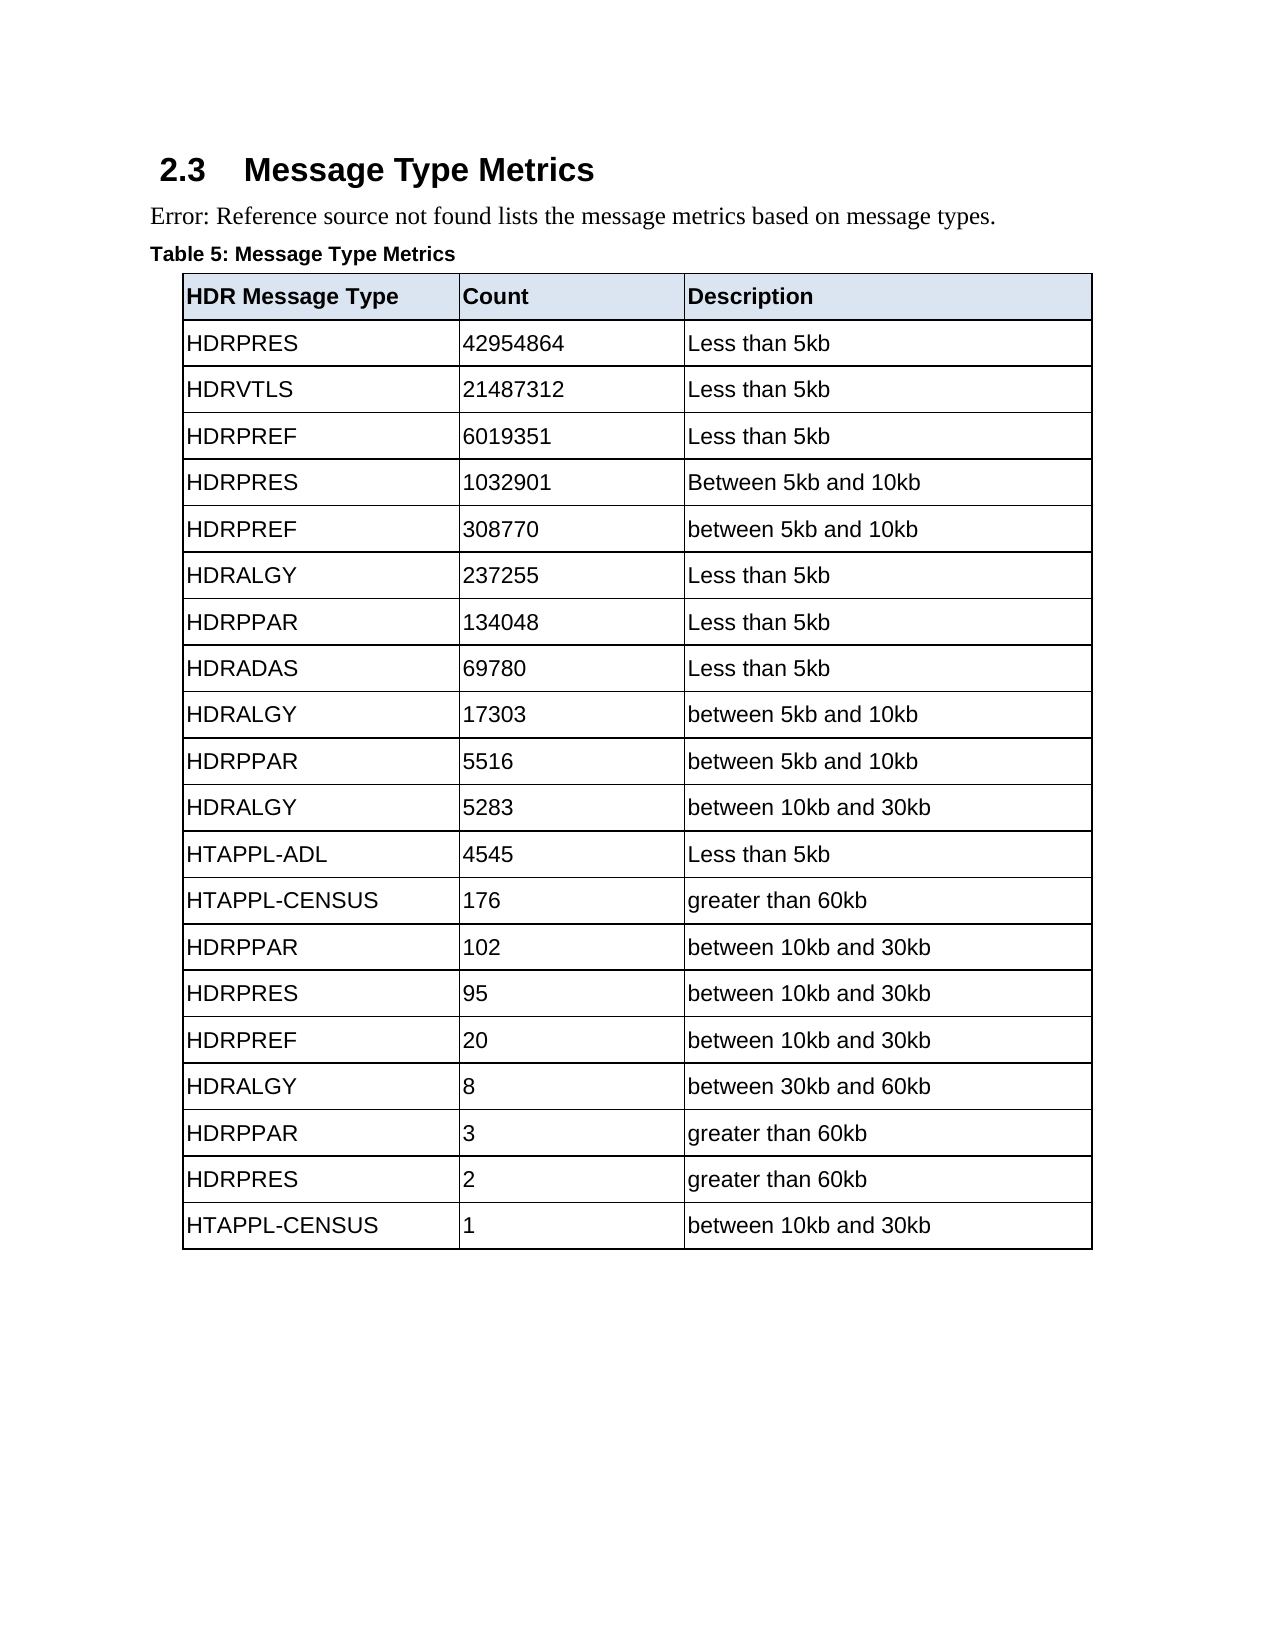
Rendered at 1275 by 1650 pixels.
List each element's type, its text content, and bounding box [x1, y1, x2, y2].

table_cell HDRPREF [184, 1017, 459, 1062]
table_cell HDRPRES [184, 460, 459, 505]
table_cell 102 [460, 925, 684, 969]
table_cell 1 [460, 1203, 684, 1248]
table_cell 5283 [460, 785, 684, 830]
table_cell Less than 5kb [685, 321, 1091, 365]
table_cell 95 [460, 971, 684, 1016]
table_cell 1032901 [460, 460, 684, 505]
table_cell HDRVTLS [184, 367, 459, 412]
table_header HDR Message Type [184, 274, 459, 319]
table_cell HDRPRES [184, 1157, 459, 1202]
table_cell between 5kb and 10kb [685, 506, 1091, 551]
table_cell greater than 60kb [685, 1110, 1091, 1155]
text Table 5: Message Type Metrics [150, 242, 1125, 266]
table_cell HDRALGY [184, 1064, 459, 1109]
table_cell Less than 5kb [685, 413, 1091, 458]
subtitle Message Type Metrics [159, 150, 1125, 188]
table_cell 20 [460, 1017, 684, 1062]
table_cell 8 [460, 1064, 684, 1109]
table_cell HDRALGY [184, 785, 459, 830]
table_cell HDRALGY [184, 553, 459, 598]
table_cell 69780 [460, 646, 684, 691]
table_cell 237255 [460, 553, 684, 598]
table_cell between 10kb and 30kb [685, 971, 1091, 1016]
table_cell between 10kb and 30kb [685, 1203, 1091, 1248]
table_cell 42954864 [460, 321, 684, 365]
table_cell 6019351 [460, 413, 684, 458]
table_cell 134048 [460, 599, 684, 644]
table_cell between 10kb and 30kb [685, 925, 1091, 969]
table_cell 176 [460, 878, 684, 923]
table_cell HDRPPAR [184, 599, 459, 644]
table_cell Less than 5kb [685, 367, 1091, 412]
table_cell HDRPPAR [184, 1110, 459, 1155]
table_cell between 5kb and 10kb [685, 739, 1091, 783]
table_cell HDRPPAR [184, 739, 459, 783]
table_cell between 10kb and 30kb [685, 1017, 1091, 1062]
table_cell 4545 [460, 832, 684, 876]
table_cell between 5kb and 10kb [685, 692, 1091, 737]
table_header Count [460, 274, 684, 319]
table_cell 3 [460, 1110, 684, 1155]
table_cell Less than 5kb [685, 599, 1091, 644]
table_cell HDRPREF [184, 413, 459, 458]
table_cell HTAPPL-ADL [184, 832, 459, 876]
table_cell 21487312 [460, 367, 684, 412]
table_cell HDRPPAR [184, 925, 459, 969]
table_cell between 30kb and 60kb [685, 1064, 1091, 1109]
table_cell HTAPPL-CENSUS [184, 1203, 459, 1248]
table_cell Between 5kb and 10kb [685, 460, 1091, 505]
table_cell 5516 [460, 739, 684, 783]
table_header Description [685, 274, 1091, 319]
table_cell between 10kb and 30kb [685, 785, 1091, 830]
table_cell HDRPRES [184, 321, 459, 365]
table_cell HDRPREF [184, 506, 459, 551]
table_cell 2 [460, 1157, 684, 1202]
table_cell 17303 [460, 692, 684, 737]
table_cell HDRADAS [184, 646, 459, 691]
table_cell Less than 5kb [685, 646, 1091, 691]
table_cell HDRALGY [184, 692, 459, 737]
table_cell HDRPRES [184, 971, 459, 1016]
table_cell HTAPPL-CENSUS [184, 878, 459, 923]
table_cell 308770 [460, 506, 684, 551]
table_cell greater than 60kb [685, 1157, 1091, 1202]
table_cell Less than 5kb [685, 553, 1091, 598]
table_cell Less than 5kb [685, 832, 1091, 876]
table_cell greater than 60kb [685, 878, 1091, 923]
